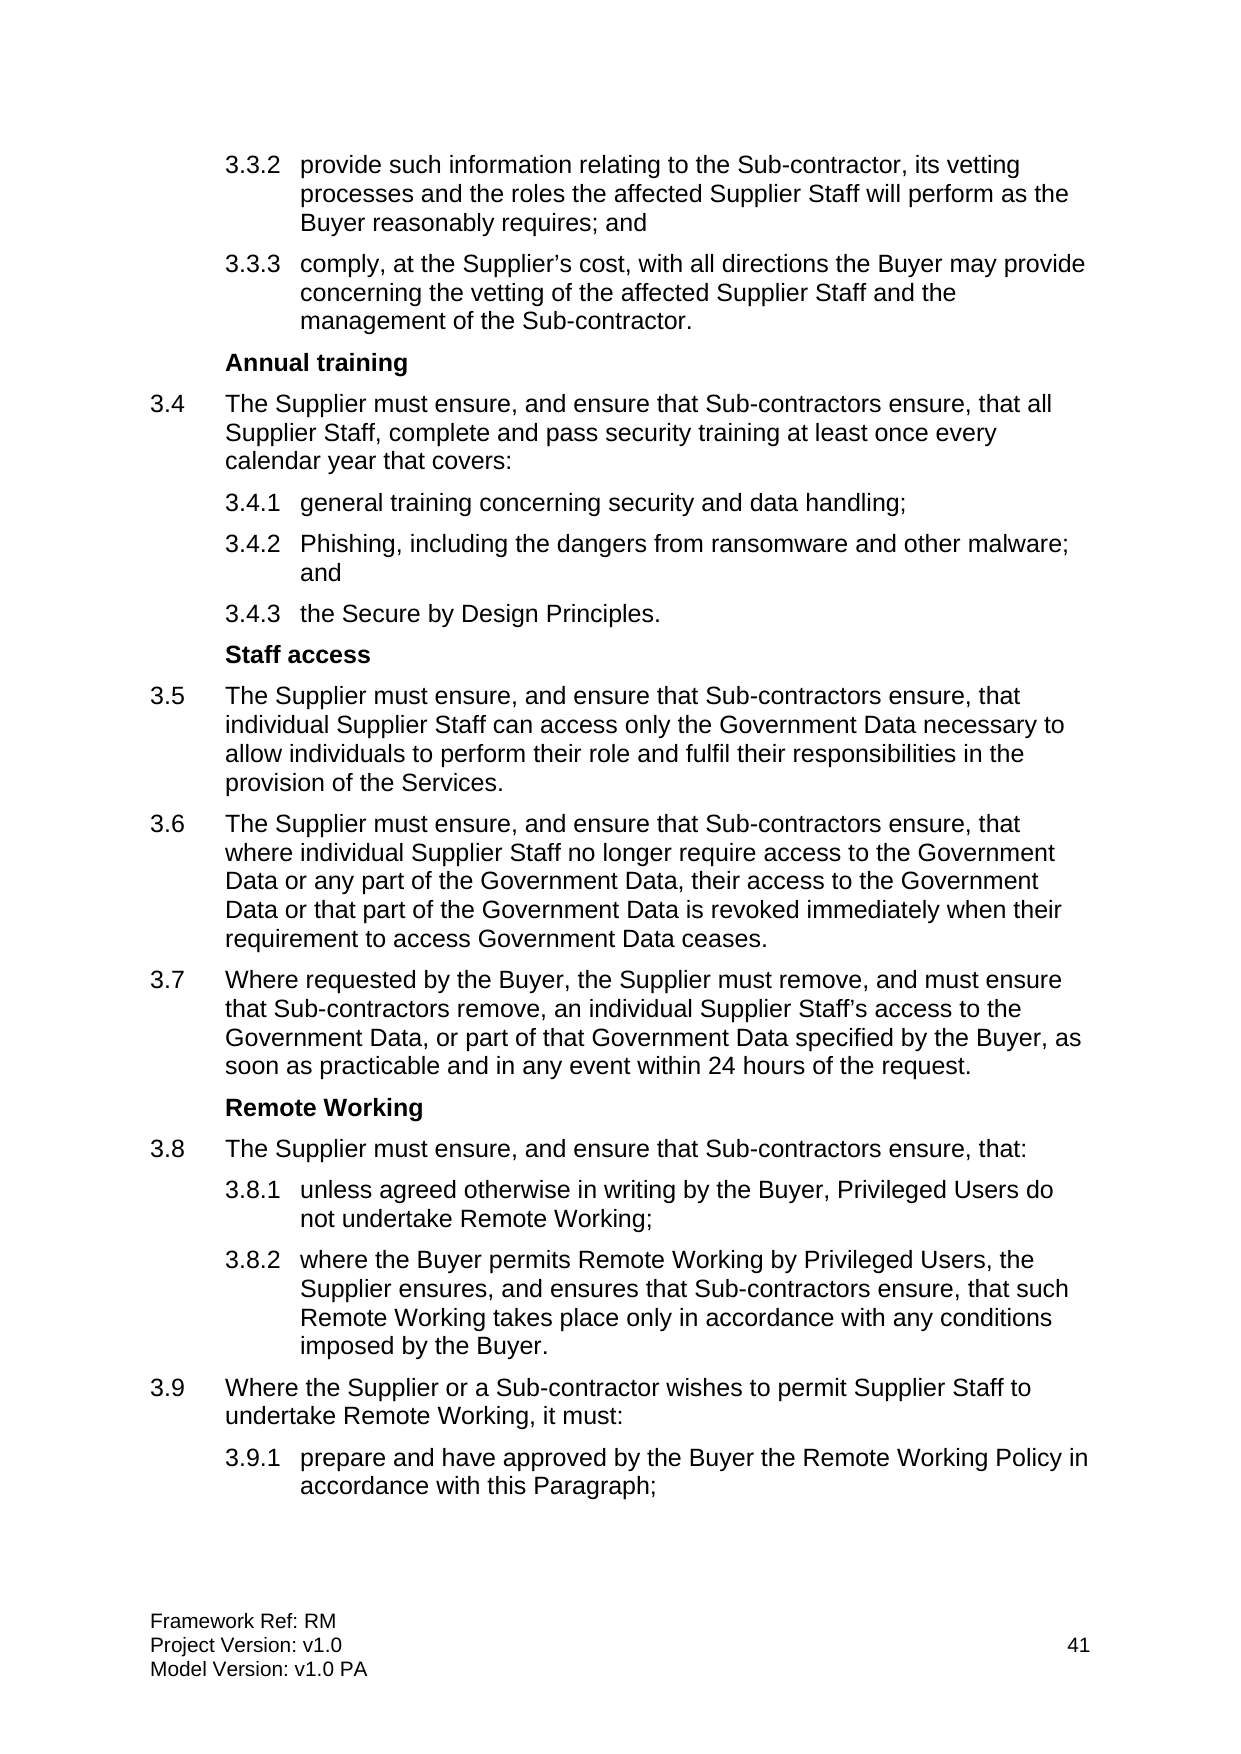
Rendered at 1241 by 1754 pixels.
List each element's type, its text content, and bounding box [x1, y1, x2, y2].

text The Supplier must ensure, and ensure that Sub-contractors ensure, that all Supplier Staff, complete and pass security training at least once every calendar year that covers: [150, 389, 1090, 475]
text provide such information relating to the Sub-contractor, its vetting processes and the roles the affected Supplier Staff will perform as the Buyer reasonably requires; and [225, 150, 1090, 236]
text the Secure by Design Principles. [225, 599, 1090, 627]
text Where the Supplier or a Sub-contractor wishes to permit Supplier Staff to undertake Remote Working, it must: [150, 1372, 1090, 1430]
text The Supplier must ensure, and ensure that Sub-contractors ensure, that where individual Supplier Staff no longer require access to the Government Data or any part of the Government Data, their access to the Government Data or that part of the Government Data is revoked immediately when their requirement to access Government Data ceases. [150, 809, 1090, 952]
text Annual training [225, 347, 1090, 376]
text where the Buyer permits Remote Working by Privileged Users, the Supplier ensures, and ensures that Sub-contractors ensure, that such Remote Working takes place only in accordance with any conditions imposed by the Buyer. [225, 1245, 1090, 1360]
text Remote Working [225, 1092, 1090, 1121]
text general training concerning security and data handling; [225, 487, 1090, 516]
text The Supplier must ensure, and ensure that Sub-contractors ensure, that: [150, 1134, 1090, 1162]
text prepare and have approved by the Buyer the Remote Working Policy in accordance with this Paragraph; [225, 1442, 1090, 1500]
text Phishing, including the dangers from ransomware and other malware; and [225, 529, 1090, 586]
text Staff access [225, 640, 1090, 669]
text comply, at the Supplier’s cost, with all directions the Buyer may provide concerning the vetting of the affected Supplier Staff and the management of the Sub-contractor. [225, 249, 1090, 335]
text The Supplier must ensure, and ensure that Sub-contractors ensure, that individual Supplier Staff can access only the Government Data necessary to allow individuals to perform their role and fulfil their responsibilities in the provision of the Services. [150, 681, 1090, 796]
text unless agreed otherwise in writing by the Buyer, Privileged Users do not undertake Remote Working; [225, 1175, 1090, 1232]
text Where requested by the Buyer, the Supplier must remove, and must ensure that Sub-contractors remove, an individual Supplier Staff’s access to the Government Data, or part of that Government Data specified by the Buyer, as soon as practicable and in any event within 24 hours of the request. [150, 965, 1090, 1080]
